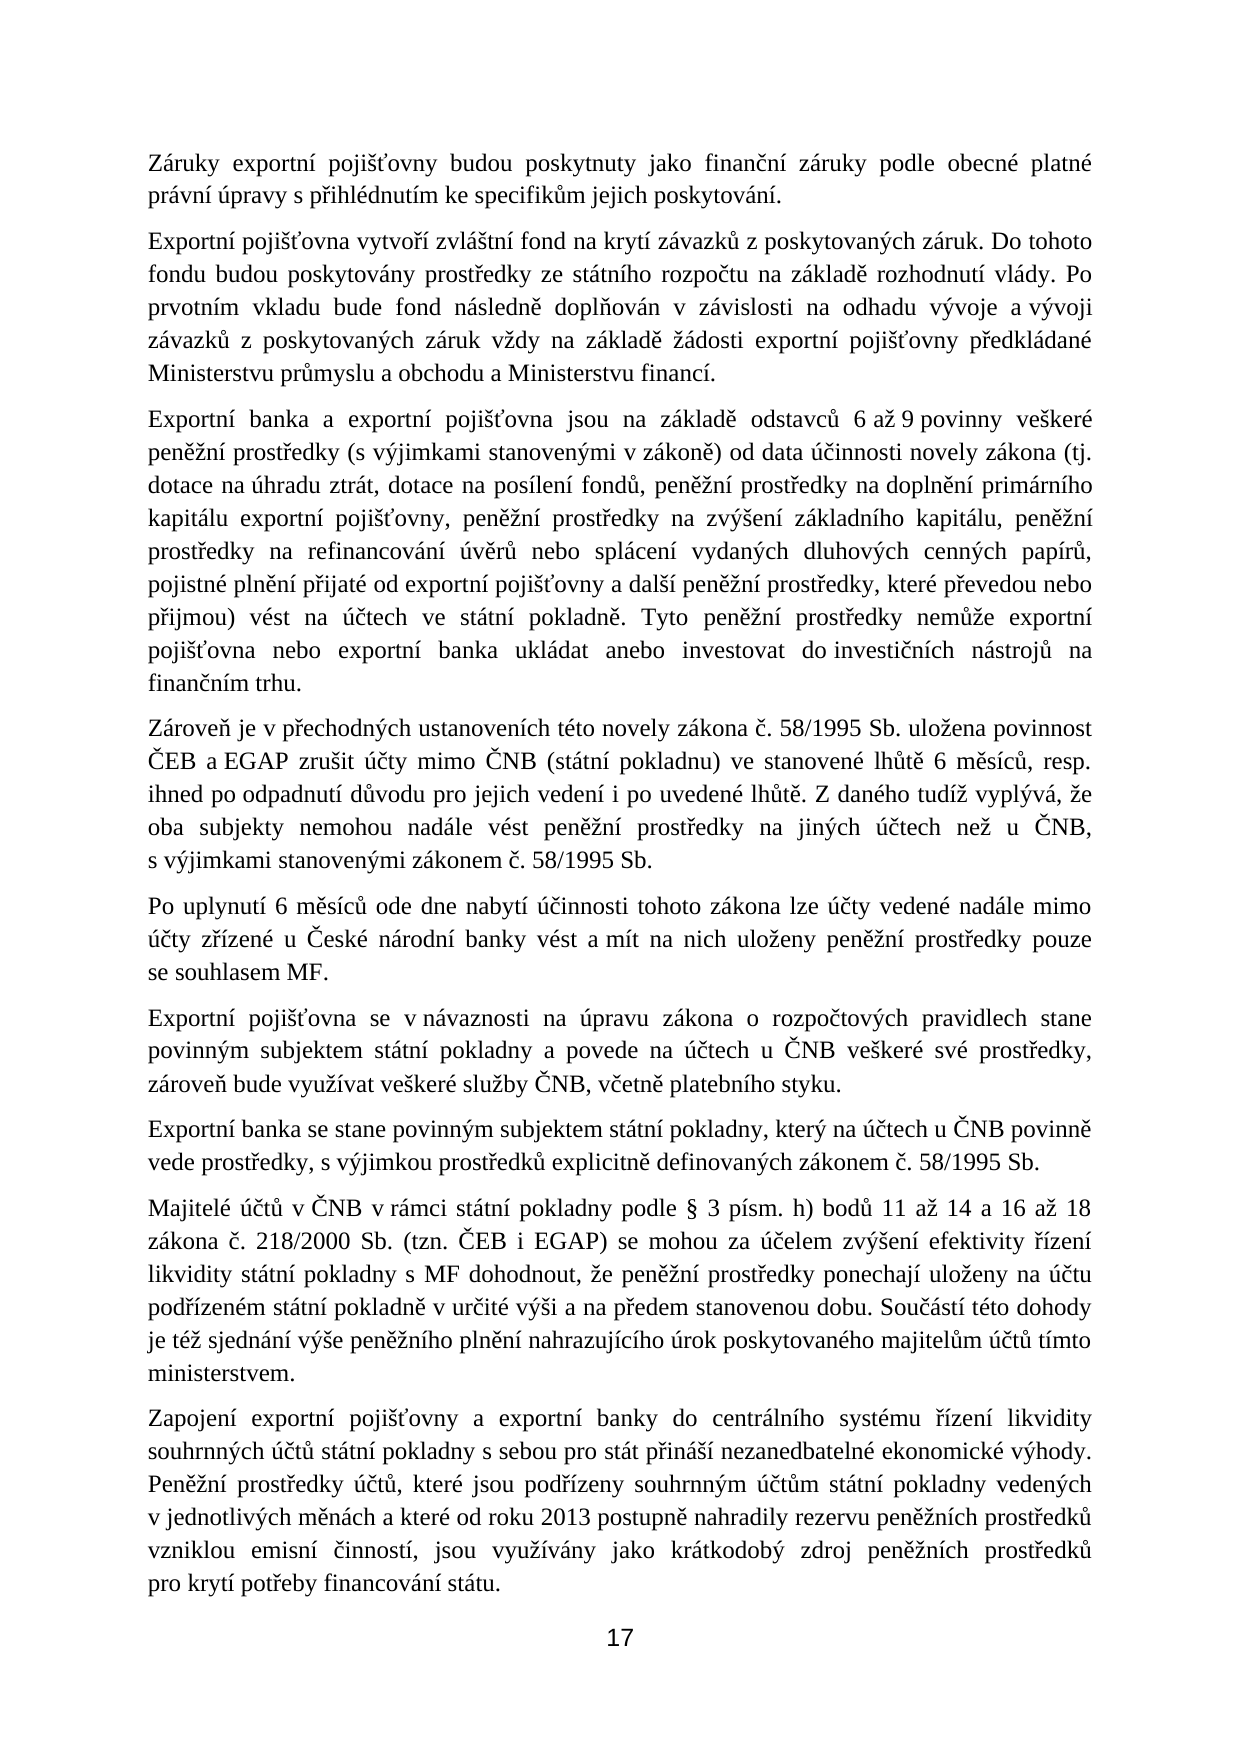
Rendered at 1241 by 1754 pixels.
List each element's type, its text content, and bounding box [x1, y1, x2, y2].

text Exportní banka se stane povinným subjektem státní pokladny, který na účtech u ČNB povinně vede prostředky, s výjimkou prostředků explicitně definovaných zákonem č. 58/1995 Sb. [148, 1114, 1093, 1176]
text Po uplynutí 6 měsíců ode dne nabytí účinnosti tohoto zákona lze účty vedené nadále mimo účty zřízené u České národní banky vést a mít na nich uloženy peněžní prostředky pouze se souhlasem MF. [148, 891, 1093, 986]
text Majitelé účtů v ČNB v rámci státní pokladny podle § 3 písm. h) bodů 11 až 14 a 16 až 18 zákona č. 218/2000 Sb. (tzn. ČEB i EGAP) se mohou za účelem zvýšení efektivity řízení likvidity státní pokladny s MF dohodnout, že peněžní prostředky ponechají uloženy na účtu podřízeném státní pokladně v určité výši a na předem stanovenou dobu. Součástí této dohody je též sjednání výše peněžního plnění nahrazujícího úrok poskytovaného majitelům účtů tímto ministerstvem. [148, 1193, 1093, 1387]
text Zapojení exportní pojišťovny a exportní banky do centrálního systému řízení likvidity souhrnných účtů státní pokladny s sebou pro stát přináší nezanedbatelné ekonomické výhody. Peněžní prostředky účtů, které jsou podřízeny souhrnným účtům státní pokladny vedených v jednotlivých měnách a které od roku 2013 postupně nahradily rezervu peněžních prostředků vzniklou emisní činností, jsou využívány jako krátkodobý zdroj peněžních prostředků pro krytí potřeby financování státu. [148, 1403, 1093, 1597]
text Exportní banka a exportní pojišťovna jsou na základě odstavců 6 až 9 povinny veškeré peněžní prostředky (s výjimkami stanovenými v zákoně) od data účinnosti novely zákona (tj. dotace na úhradu ztrát, dotace na posílení fondů, peněžní prostředky na doplnění primárního kapitálu exportní pojišťovny, peněžní prostředky na zvýšení základního kapitálu, peněžní prostředky na refinancování úvěrů nebo splácení vydaných dluhových cenných papírů, pojistné plnění přijaté od exportní pojišťovny a další peněžní prostředky, které převedou nebo přijmou) vést na účtech ve státní pokladně. Tyto peněžní prostředky nemůže exportní pojišťovna nebo exportní banka ukládat anebo investovat do investičních nástrojů na finančním trhu. [148, 404, 1093, 697]
text Exportní pojišťovna vytvoří zvláštní fond na krytí závazků z poskytovaných záruk. Do tohoto fondu budou poskytovány prostředky ze státního rozpočtu na základě rozhodnutí vlády. Po prvotním vkladu bude fond následně doplňován v závislosti na odhadu vývoje a vývoji závazků z poskytovaných záruk vždy na základě žádosti exportní pojišťovny předkládané Ministerstvu průmyslu a obchodu a Ministerstvu financí. [148, 226, 1093, 387]
text Exportní pojišťovna se v návaznosti na úpravu zákona o rozpočtových pravidlech stane povinným subjektem státní pokladny a povede na účtech u ČNB veškeré své prostředky, zároveň bude využívat veškeré služby ČNB, včetně platebního styku. [148, 1003, 1093, 1097]
text Zároveň je v přechodných ustanoveních této novely zákona č. 58/1995 Sb. uložena povinnost ČEB a EGAP zrušit účty mimo ČNB (státní pokladnu) ve stanovené lhůtě 6 měsíců, resp. ihned po odpadnutí důvodu pro jejich vedení i po uvedené lhůtě. Z daného tudíž vyplývá, že oba subjekty nemohou nadále vést peněžní prostředky na jiných účtech než u ČNB, s výjimkami stanovenými zákonem č. 58/1995 Sb. [148, 713, 1093, 874]
text Záruky exportní pojišťovny budou poskytnuty jako finanční záruky podle obecné platné právní úpravy s přihlédnutím ke specifikům jejich poskytování. [148, 148, 1093, 209]
